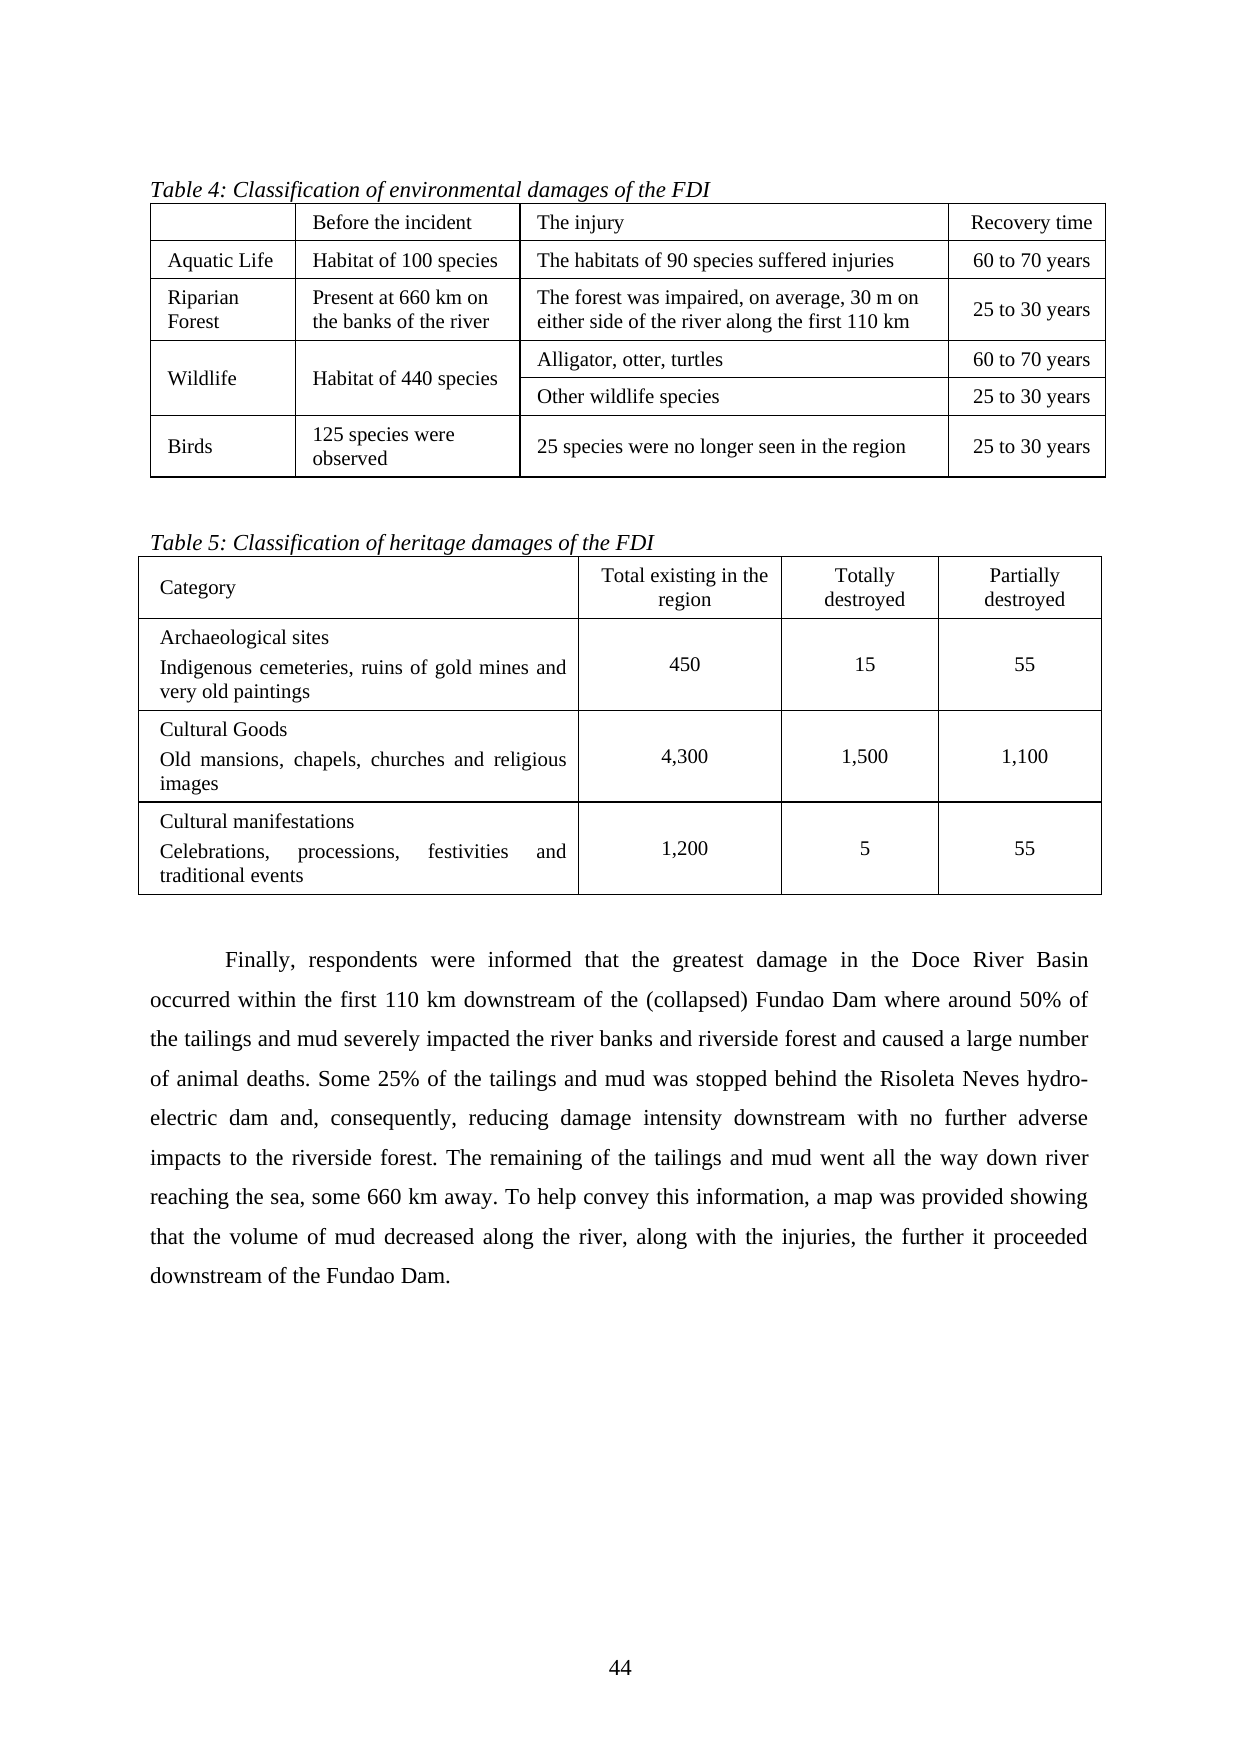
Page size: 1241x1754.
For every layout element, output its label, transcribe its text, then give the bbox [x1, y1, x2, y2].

table_cell 125 species were observed [296, 416, 519, 476]
table_header Partially destroyed [939, 557, 1101, 617]
table_cell 25 species were no longer seen in the region [521, 416, 948, 476]
table_cell 450 [579, 619, 781, 709]
table_cell 25 to 30 years [949, 416, 1105, 476]
table_cell 25 to 30 years [949, 378, 1105, 415]
table_cell Archaeological sites Indigenous cemeteries, ruins of gold mines and very old paintings [139, 619, 578, 709]
table_cell Other wildlife species [521, 378, 948, 415]
table_cell Birds [151, 416, 295, 476]
text Finally, respondents were informed that the greatest damage in the Doce River Basin occurred within the first 110 km downstream of the (collapsed) Fundao Dam where around 50% of the tailings and mud severely impacted the river banks and riverside forest and caused a large number of animal deaths. Some 25% of the tailings and mud was stopped behind the Risoleta Neves hydro-electric dam and, consequently, reducing damage intensity downstream with no further adverse impacts to the riverside forest. The remaining of the tailings and mud went all the way down river reaching the sea, some 660 km away. To help convey this information, a map was provided showing that the volume of mud decreased along the river, along with the injuries, the further it proceeded downstream of the Fundao Dam. [150, 946, 1090, 1289]
table_cell 4,300 [579, 711, 781, 801]
table_cell Present at 660 km on the banks of the river [296, 279, 519, 339]
table_cell The habitats of 90 species suffered injuries [521, 241, 948, 278]
table_cell 25 to 30 years [949, 279, 1105, 339]
table_cell Wildlife [151, 341, 295, 415]
text Table 5: Classification of heritage damages of the FDI [150, 529, 1090, 556]
table_cell Alligator, otter, turtles [521, 341, 948, 377]
table_header Before the incident [296, 204, 519, 240]
table_cell 60 to 70 years [949, 341, 1105, 377]
table_cell Cultural Goods Old mansions, chapels, churches and religious images [139, 711, 578, 801]
table_cell 1,100 [939, 711, 1101, 801]
table_cell 55 [939, 619, 1101, 709]
table_cell Cultural manifestations Celebrations, processions, festivities and traditional events [139, 803, 578, 893]
table_cell 1,200 [579, 803, 781, 893]
table_cell Habitat of 440 species [296, 341, 519, 415]
table_cell 5 [782, 803, 938, 893]
table_cell 55 [939, 803, 1101, 893]
table_header Category [139, 557, 578, 617]
table_cell 1,500 [782, 711, 938, 801]
text Table 4: Classification of environmental damages of the FDI [150, 176, 1090, 203]
table_header Total existing in the region [579, 557, 781, 617]
table_header Recovery time [949, 204, 1105, 240]
table_cell 60 to 70 years [949, 241, 1105, 278]
table_cell Habitat of 100 species [296, 241, 519, 278]
table_cell Aquatic Life [151, 241, 295, 278]
table_cell The forest was impaired, on average, 30 m on either side of the river along the first 110 km [521, 279, 948, 339]
table_header [151, 204, 295, 240]
table_cell 15 [782, 619, 938, 709]
table_header The injury [521, 204, 948, 240]
table_cell Riparian Forest [151, 279, 295, 339]
table_header Totally destroyed [782, 557, 938, 617]
